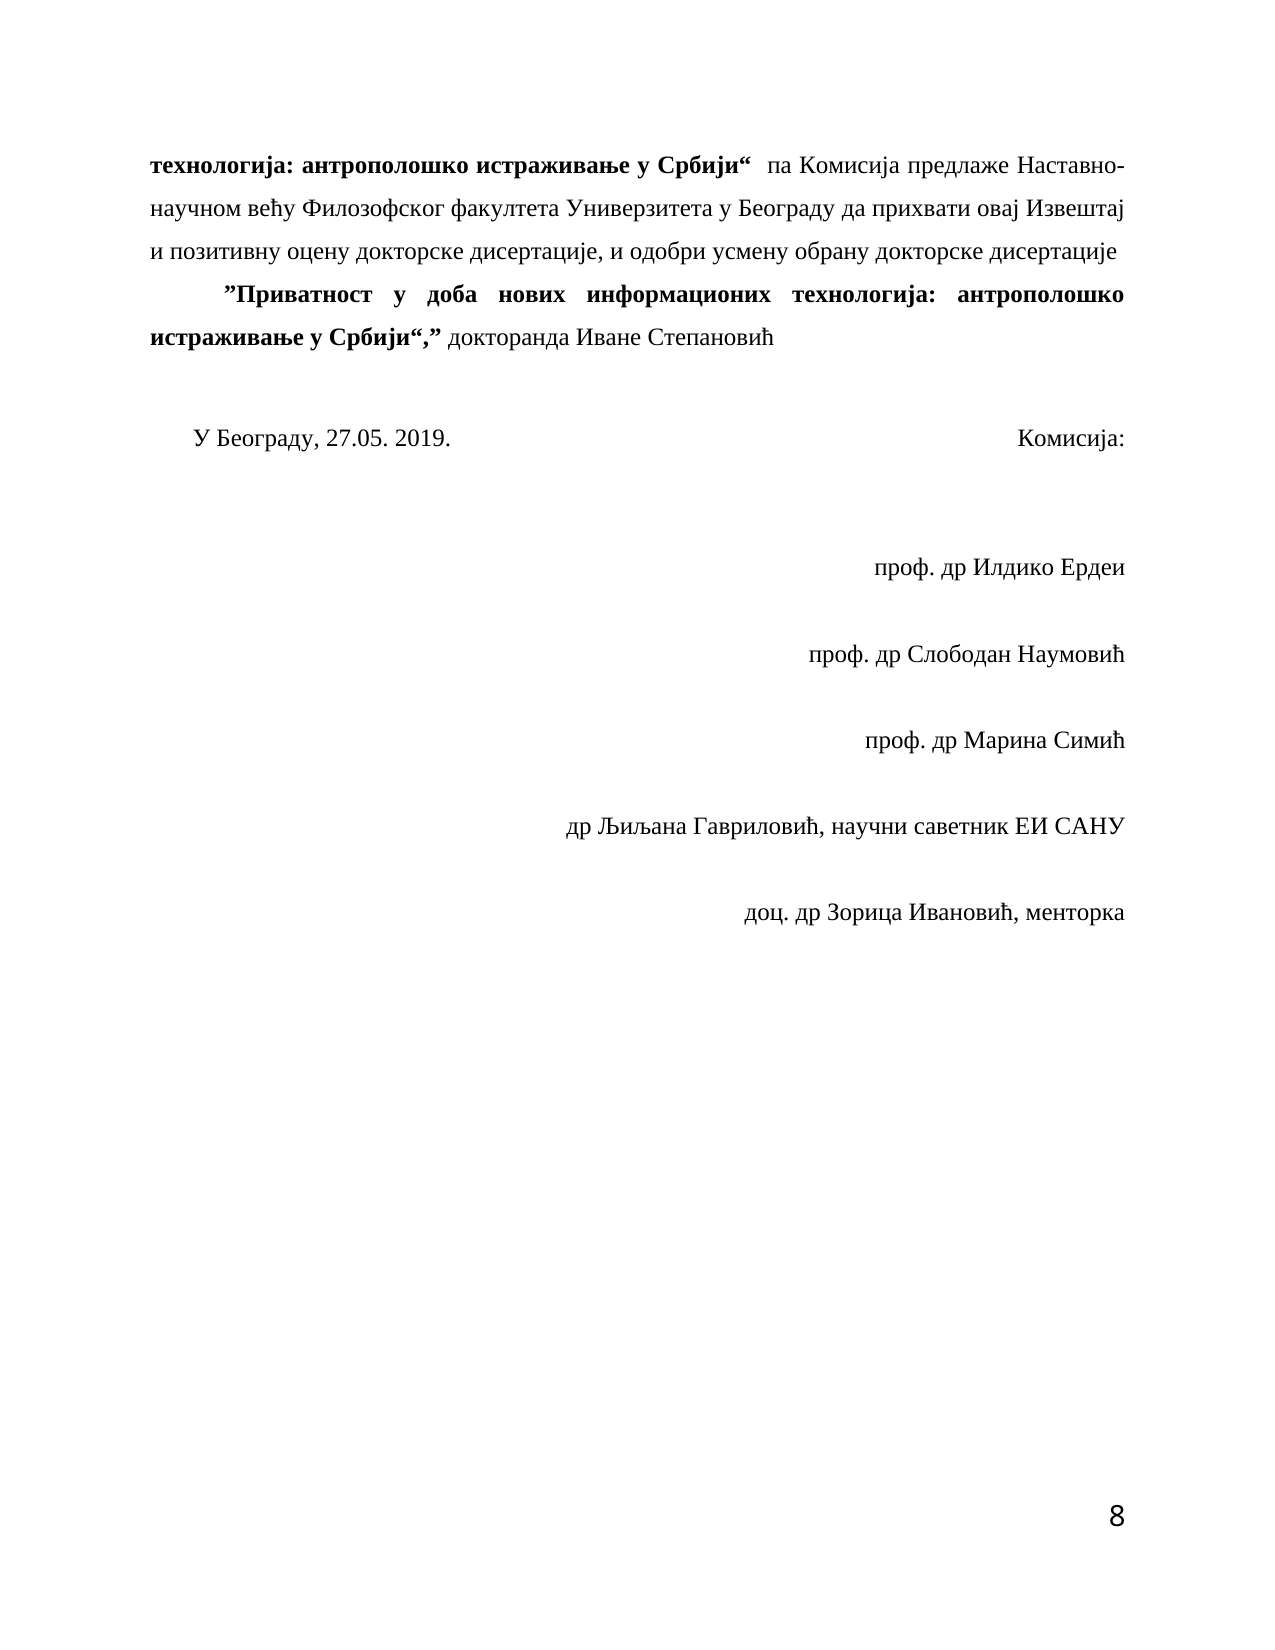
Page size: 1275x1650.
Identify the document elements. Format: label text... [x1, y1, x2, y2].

text проф. др Марина Симић [150, 725, 1125, 754]
text У Београду, 27.05. 2019. Комисија: [150, 423, 1125, 452]
text ”Приватност у доба нових информационих технологија: антрополошко истраживање у Србији“,” докторанда Иване Степановић [150, 279, 1125, 351]
text доц. др Зорица Ивановић, менторка [150, 897, 1125, 926]
text др Љиљанa Гавриловић, научни саветник ЕИ САНУ [150, 811, 1125, 840]
text проф. др Слободан Наумовић [150, 639, 1125, 667]
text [150, 150, 1125, 265]
text проф. др Илдико Ердеи [150, 552, 1125, 581]
